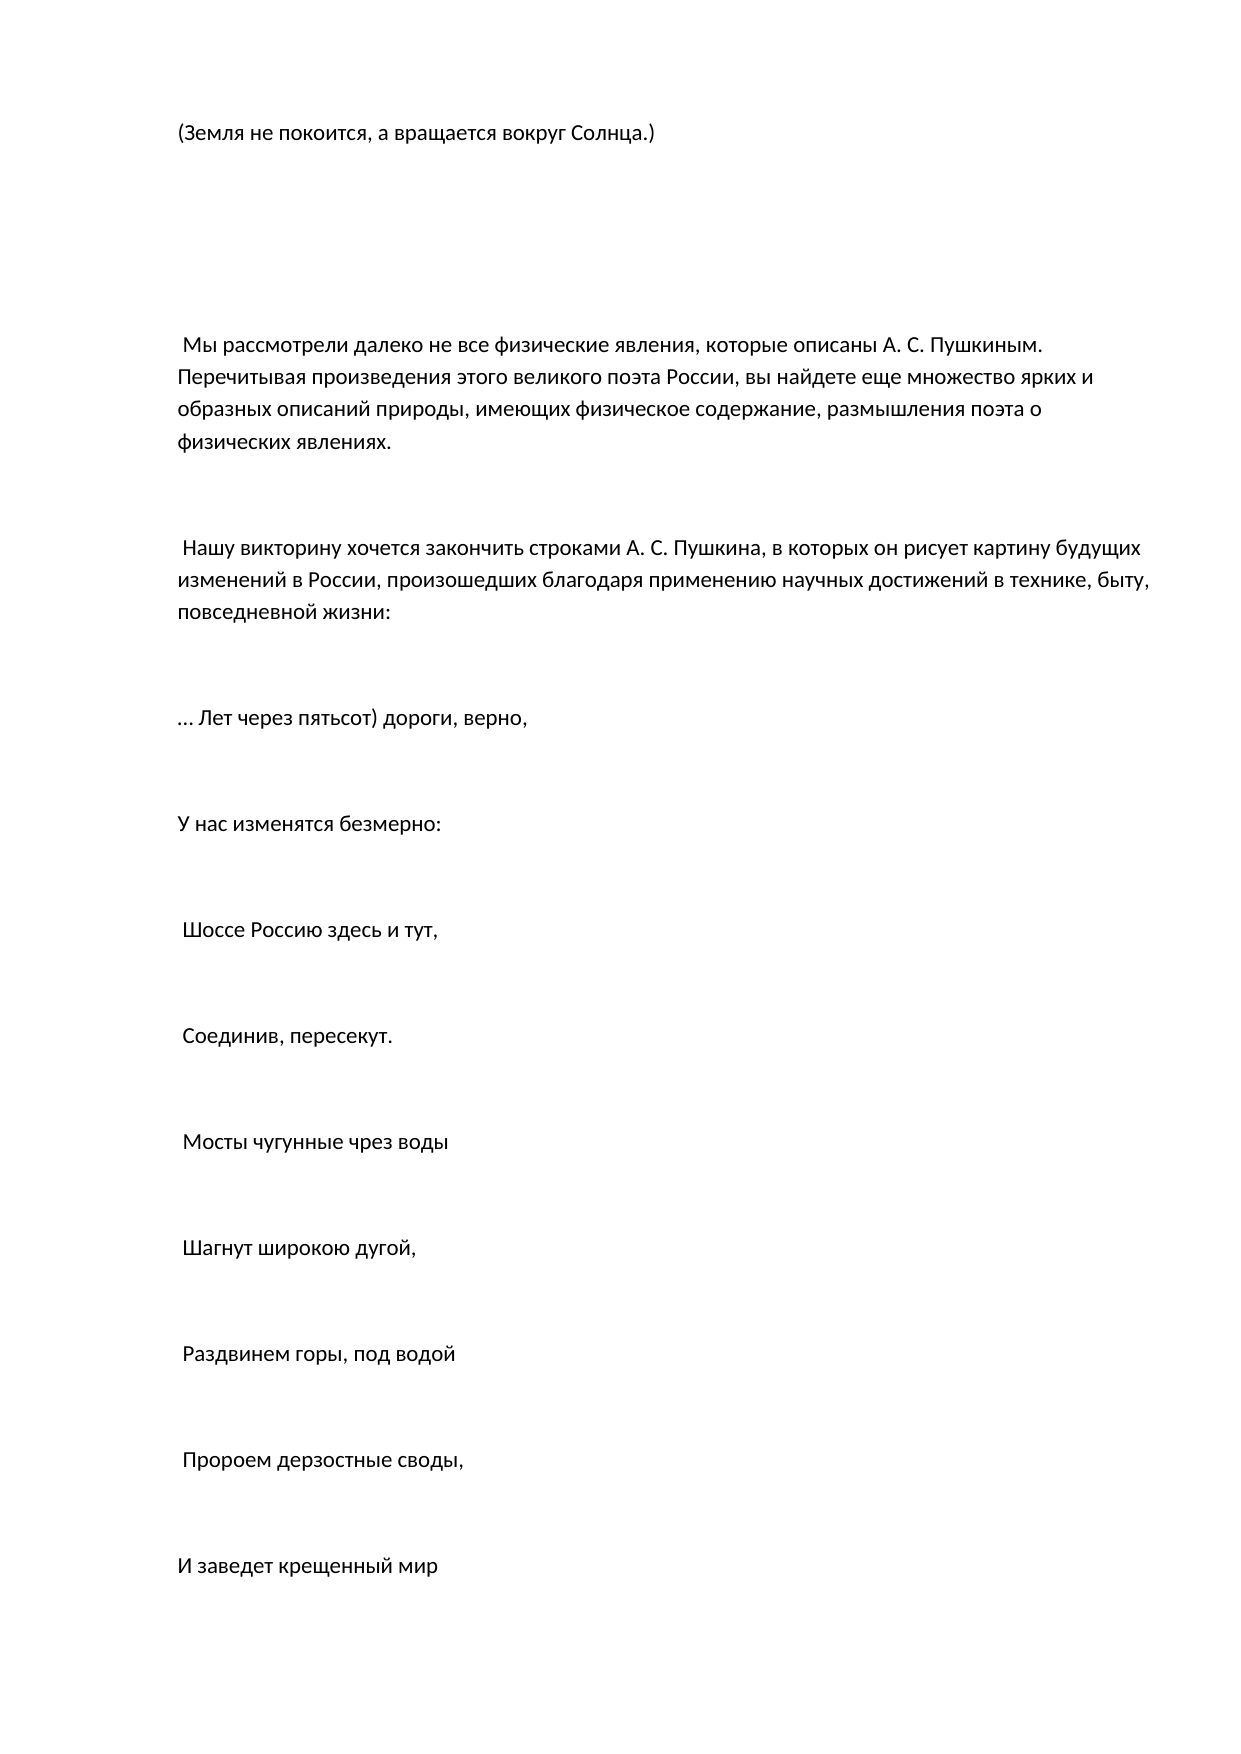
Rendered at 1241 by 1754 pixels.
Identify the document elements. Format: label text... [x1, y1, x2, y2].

text (Земля не покоится, а вращается вокруг Солнца.) [177, 118, 1152, 146]
text Шоссе Россию здесь и тут, [177, 915, 1152, 943]
text … Лет через пятьсот) дороги, верно, [177, 703, 1152, 731]
text Нашу викторину хочется закончить строками А. С. Пушкина, в которых он рисует картину будущих изменений в России, произошедших благодаря применению научных достижений в технике, быту, повседневной жизни: [177, 533, 1152, 625]
text Мы рассмотрели далеко не все физические явления, которые описаны А. С. Пушкиным. Перечитывая произведения этого великого поэта России, вы найдете еще множество ярких и образных описаний природы, имеющих физическое содержание, размышления поэта о физических явлениях. [177, 330, 1152, 455]
text У нас изменятся безмерно: [177, 809, 1152, 837]
text Мосты чугунные чрез воды [177, 1127, 1152, 1155]
text Шагнут широкою дугой, [177, 1233, 1152, 1261]
text Соединив, пересекут. [177, 1021, 1152, 1049]
text И заведет крещенный мир [177, 1552, 1152, 1579]
text Пророем дерзостные своды, [177, 1446, 1152, 1473]
text Раздвинем горы, под водой [177, 1339, 1152, 1367]
